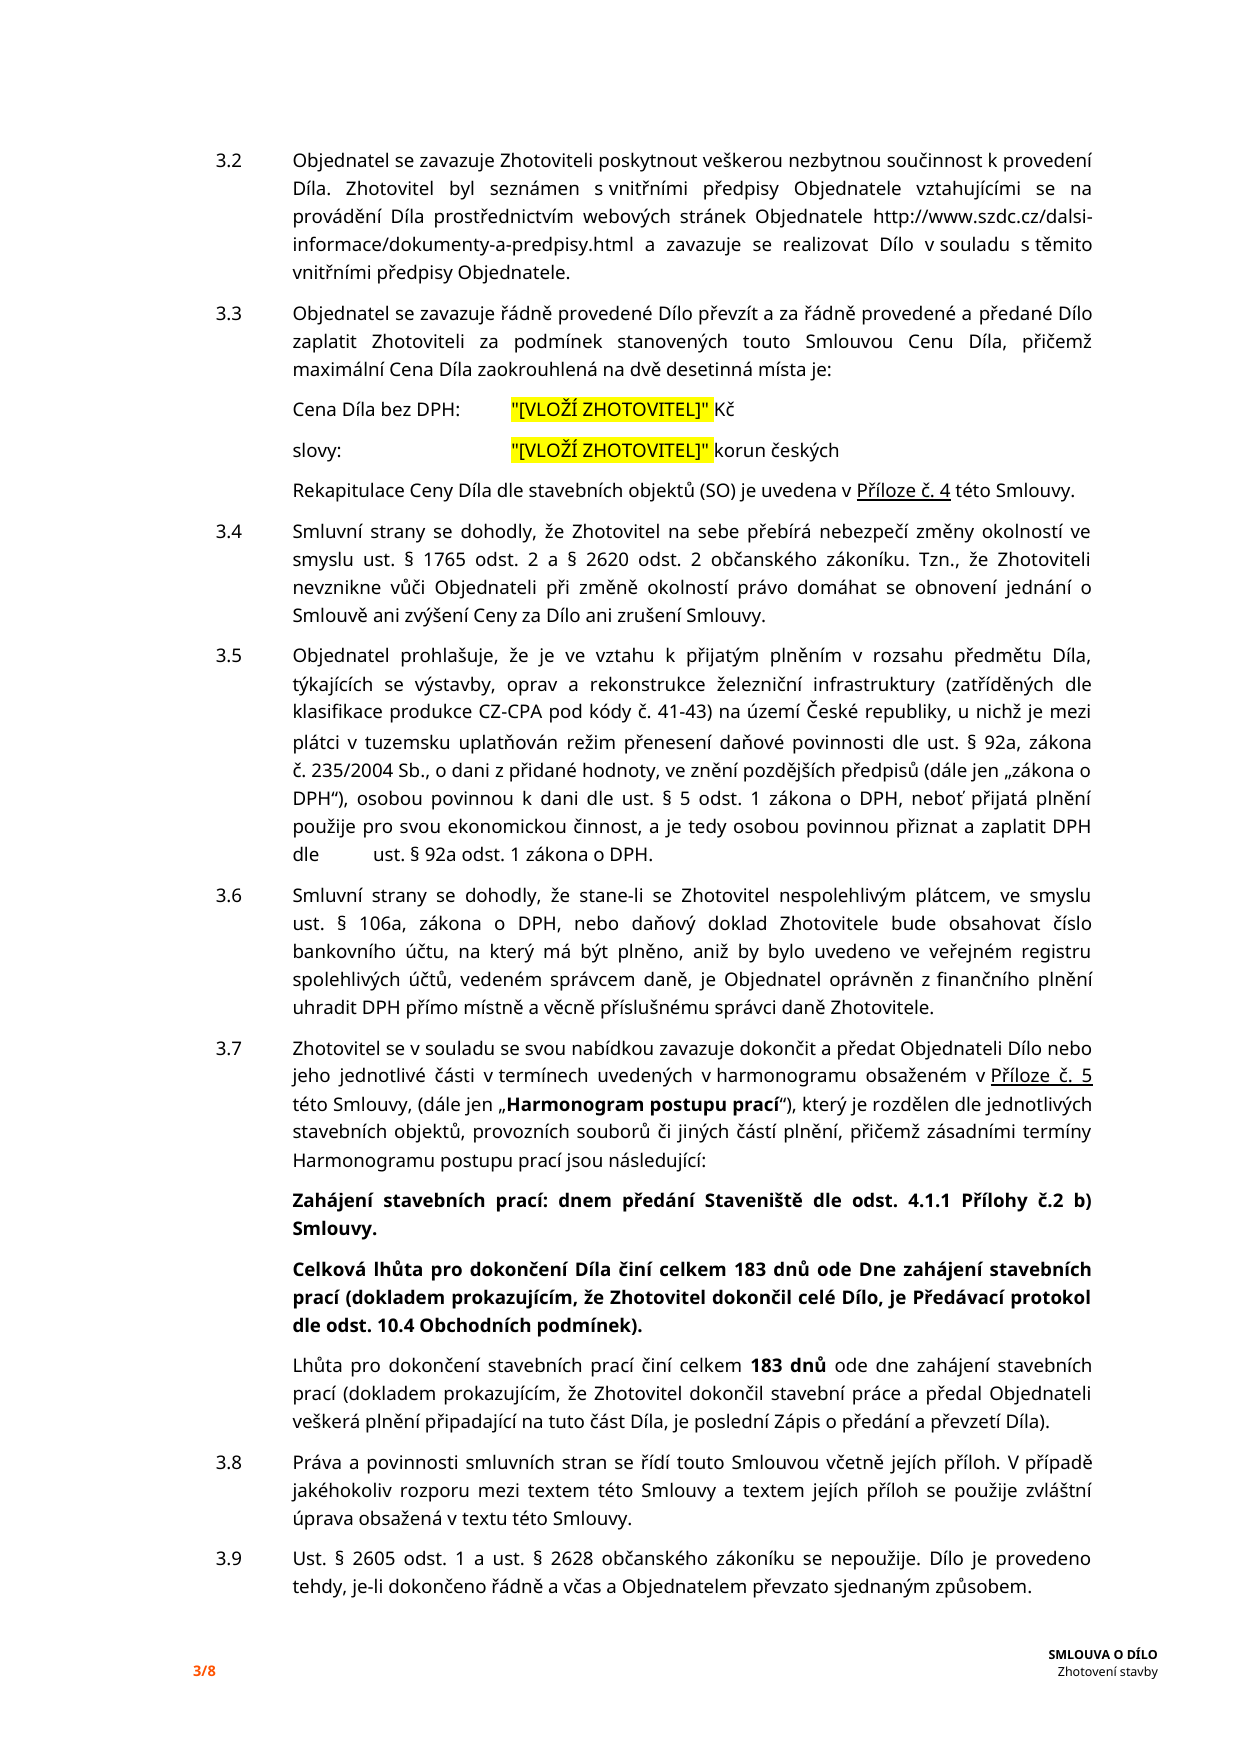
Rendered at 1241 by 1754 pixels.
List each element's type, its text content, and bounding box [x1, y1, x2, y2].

text Cena Díla bez DPH: Kč [714, 397, 1093, 422]
text slovy: korun českých [714, 437, 1093, 463]
text Zahájení stavebních prací: dnem předání Staveniště dle odst. 4.1.1 Přílohy č.2 b) Smlouvy. [292, 1187, 1093, 1241]
text slovy: korun českých [292, 437, 511, 463]
text Celková lhůta pro dokončení Díla činí celkem 183 dnů ode Dne zahájení stavebních prací (dokladem prokazujícím, že Zhotovitel dokončil celé Dílo, je Předávací protokol dle odst. 10.4 Obchodních podmínek). [292, 1256, 1093, 1337]
text Ust. § 2605 odst. 1 a ust. § 2628 občanského zákoníku se nepoužije. Dílo je provedeno tehdy, je-li dokončeno řádně a včas a Objednatelem převzato sjednaným způsobem. [216, 1546, 1093, 1599]
text Objednatel se zavazuje řádně provedené Dílo převzít a za řádně provedené a předané Dílo zaplatit Zhotoviteli za podmínek stanovených touto Smlouvou Cenu Díla, přičemž maximální Cena Díla zaokrouhlená na dvě desetinná místa je: [216, 300, 1093, 382]
text Cena Díla bez DPH: Kč [292, 397, 511, 422]
text Objednatel prohlašuje, že je ve vztahu k přijatým plněním v rozsahu předmětu Díla, týkajících se výstavby, oprav a rekonstrukce železniční infrastruktury (zatříděných dle klasifikace produkce CZ-CPA pod kódy č. 41-43) na území České republiky, u nichž je mezi plátci v tuzemsku uplatňován režim přenesení daňové povinnosti dle ust. § 92a, zákona č. 235/2004 Sb., o dani z přidané hodnoty, ve znění pozdějších předpisů (dále jen „zákona o DPH“), osobou povinnou k dani dle ust. § 5 odst. 1 zákona o DPH, neboť přijatá plnění použije pro svou ekonomickou činnost, a je tedy osobou povinnou přiznat a zaplatit DPH dle ust. § 92a odst. 1 zákona o DPH. [216, 643, 1093, 867]
text Lhůta pro dokončení stavebních prací činí celkem 183 dnů ode dne zahájení stavebních prací (dokladem prokazujícím, že Zhotovitel dokončil stavební práce a předal Objednateli veškerá plnění připadající na tuto část Díla, je poslední Zápis o předání a převzetí Díla). [292, 1352, 1093, 1434]
text Rekapitulace Ceny Díla dle stavebních objektů (SO) je uvedena v Příloze č. 4 této Smlouvy. [292, 478, 1093, 503]
text Zhotovitel se v souladu se svou nabídkou zavazuje dokončit a předat Objednateli Dílo nebo jeho jednotlivé části v termínech uvedených v harmonogramu obsaženém v Příloze č. 5 této Smlouvy, (dále jen „Harmonogram postupu prací“), který je rozdělen dle jednotlivých stavebních objektů, provozních souborů či jiných částí plnění, přičemž zásadními termíny Harmonogramu postupu prací jsou následující: [216, 1035, 1093, 1172]
text Práva a povinnosti smluvních stran se řídí touto Smlouvou včetně jejích příloh. V případě jakéhokoliv rozporu mezi textem této Smlouvy a textem jejích příloh se použije zvláštní úprava obsažená v textu této Smlouvy. [216, 1449, 1093, 1531]
text Smluvní strany se dohodly, že Zhotovitel na sebe přebírá nebezpečí změny okolností ve smyslu ust. § 1765 odst. 2 a § 2620 odst. 2 občanského zákoníku. Tzn., že Zhotoviteli nevznikne vůči Objednateli při změně okolností právo domáhat se obnovení jednání o Smlouvě ani zvýšení Ceny za Dílo ani zrušení Smlouvy. [216, 518, 1093, 628]
text Smluvní strany se dohodly, že stane-li se Zhotovitel nespolehlivým plátcem, ve smyslu ust. § 106a, zákona o DPH, nebo daňový doklad Zhotovitele bude obsahovat číslo bankovního účtu, na který má být plněno, aniž by bylo uvedeno ve veřejném registru spolehlivých účtů, vedeném správcem daně, je Objednatel oprávněn z finančního plnění uhradit DPH přímo místně a věcně příslušnému správci daně Zhotovitele. [216, 882, 1093, 1020]
text Objednatel se zavazuje Zhotoviteli poskytnout veškerou nezbytnou součinnost k provedení Díla. Zhotovitel byl seznámen s vnitřními předpisy Objednatele vztahujícími se na provádění Díla prostřednictvím webových stránek Objednatele http://www.szdc.cz/dalsi-informace/dokumenty-a-predpisy.html a zavazuje se realizovat Dílo v souladu s těmito vnitřními předpisy Objednatele. [216, 147, 1093, 285]
